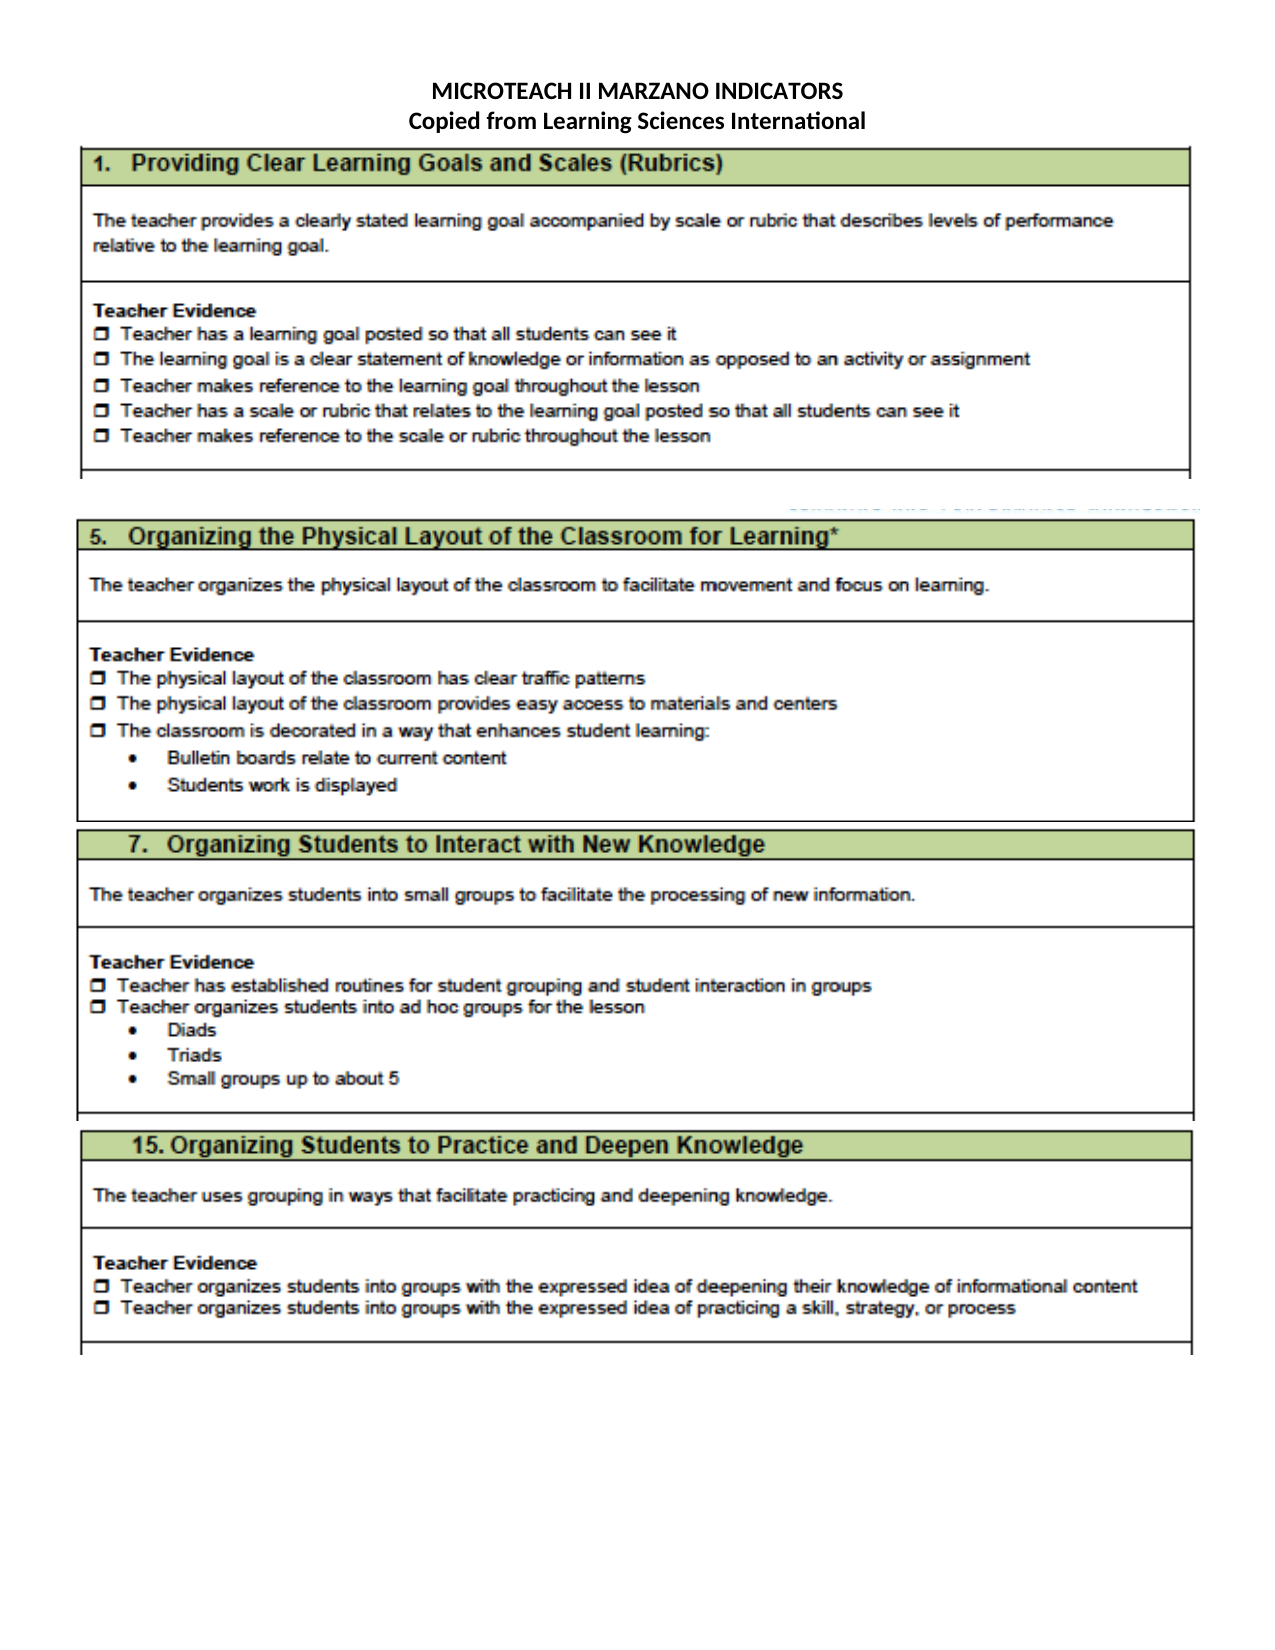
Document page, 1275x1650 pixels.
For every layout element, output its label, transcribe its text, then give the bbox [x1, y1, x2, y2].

text Copied from Learning Sciences International [75, 106, 1200, 136]
text MICROTEACH II MARZANO INDICATORS [75, 75, 1200, 106]
picture [75, 136, 1200, 479]
picture [75, 509, 1200, 1355]
